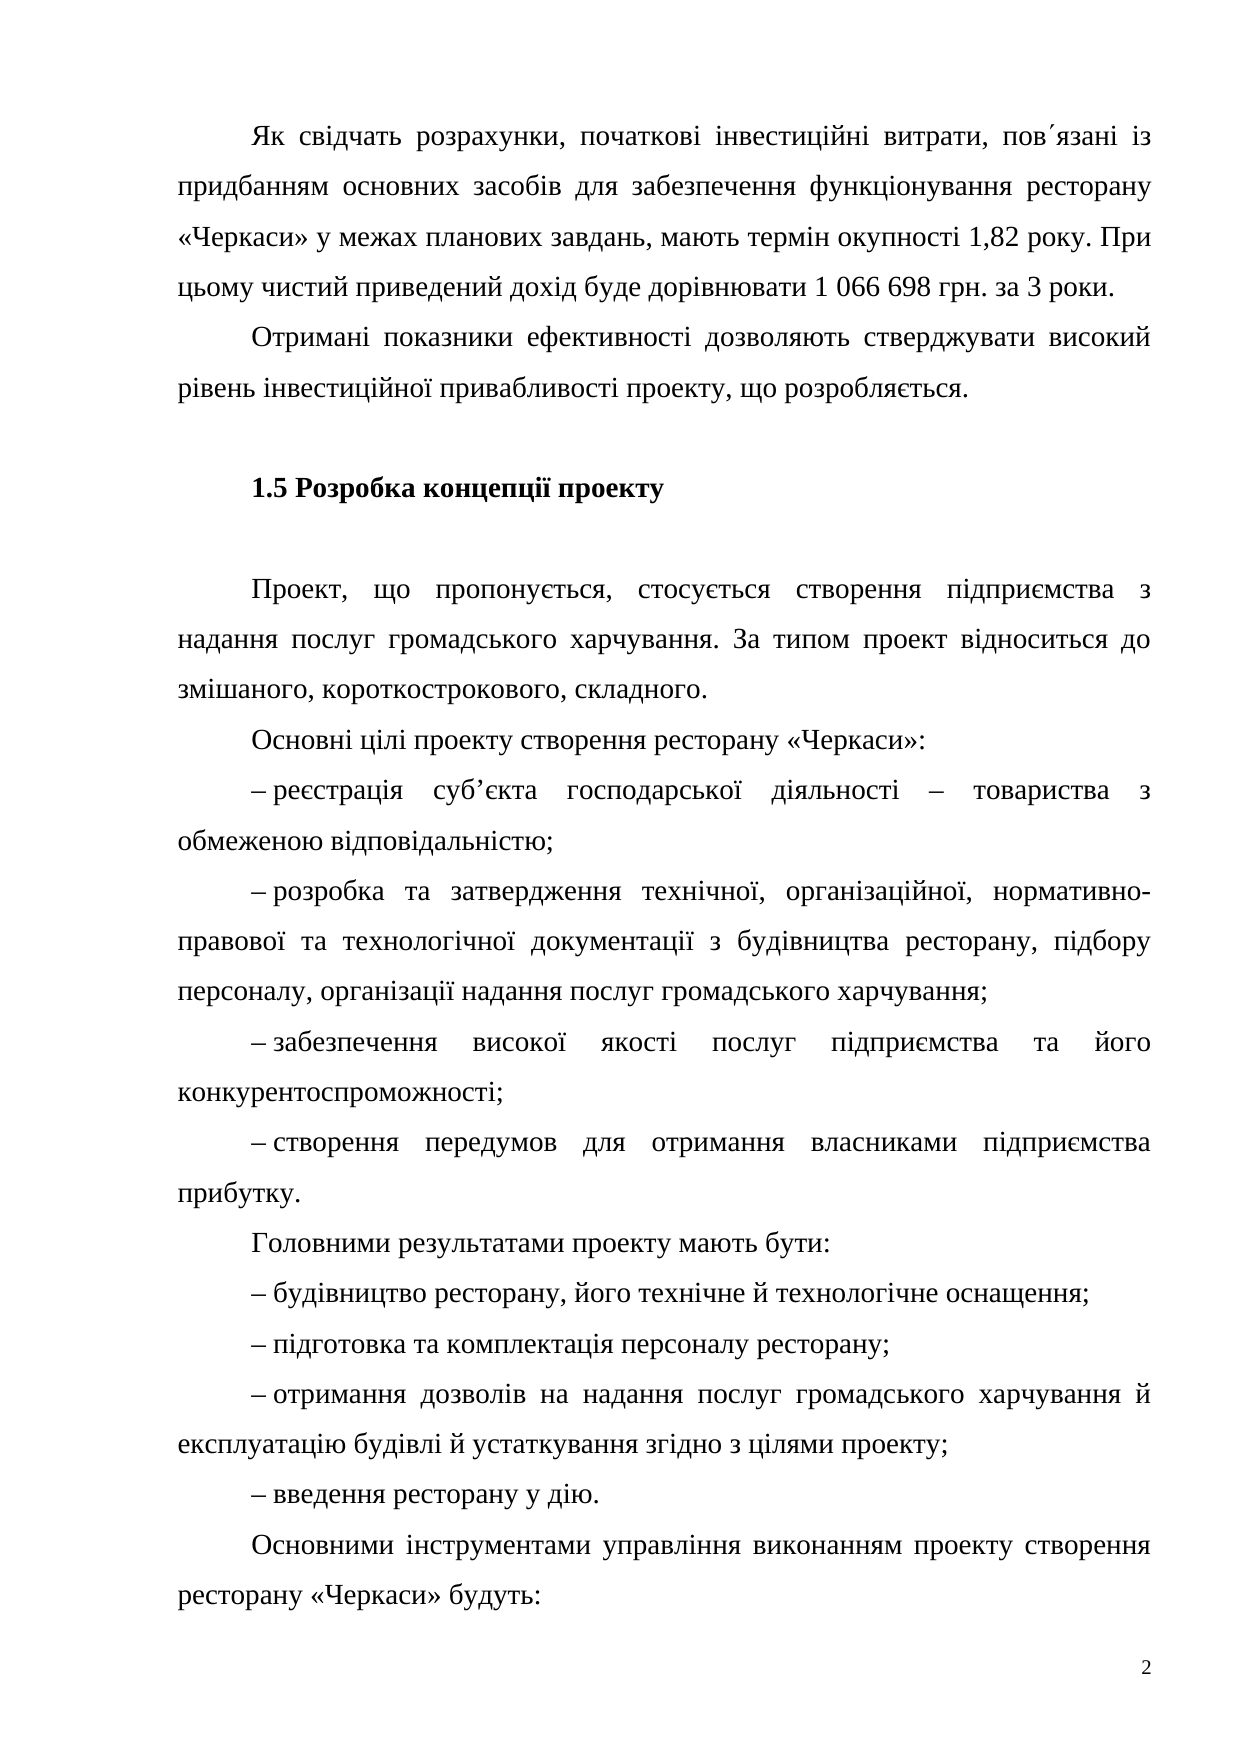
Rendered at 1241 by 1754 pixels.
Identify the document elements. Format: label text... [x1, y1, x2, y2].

text – забезпечення високої якості послуг підприємства та його конкурентоспроможності; [177, 1024, 1152, 1108]
text Основні цілі проекту створення ресторану «Черкаси»: [177, 722, 1152, 756]
text Проект, що пропонується, стосується створення підприємства з надання послуг громадського харчування. За типом проект відноситься до змішаного, короткострокового, складного. [177, 571, 1152, 705]
text Отримані показники ефективності дозволяють стверджувати високий рівень інвестиційної привабливості проекту, що розробляється. [177, 319, 1152, 403]
text Головними результатами проекту мають бути: [177, 1225, 1152, 1259]
subtitle 1.5 Розробка концепції проекту [177, 470, 1152, 504]
text Як свідчать розрахунки, початкові інвестиційні витрати, повязані із придбанням основних засобів для забезпечення функціонування ресторану «Черкаси» у межах планових завдань, мають термін окупності 1,82 року. При цьому чистий приведений дохід буде дорівнювати 1 066 698 грн. за 3 роки. [177, 118, 1152, 303]
text – розробка та затвердження технічної, організаційної, нормативно-правової та технологічної документації з будівництва ресторану, підбору персоналу, організації надання послуг громадського харчування; [177, 873, 1152, 1007]
text – введення ресторану у дію. [177, 1477, 1152, 1510]
text – створення передумов для отримання власниками підприємства прибутку. [177, 1124, 1152, 1208]
text – підготовка та комплектація персоналу ресторану; [177, 1326, 1152, 1359]
text – отримання дозволів на надання послуг громадського харчування й експлуатацію будівлі й устаткування згідно з цілями проекту; [177, 1376, 1152, 1460]
text Основними інструментами управління виконанням проекту створення ресторану «Черкаси» будуть: [177, 1527, 1152, 1611]
text – реєстрація суб’єкта господарської діяльності – товариства з обмеженою відповідальністю; [177, 772, 1152, 856]
text – будівництво ресторану, його технічне й технологічне оснащення; [177, 1275, 1152, 1309]
